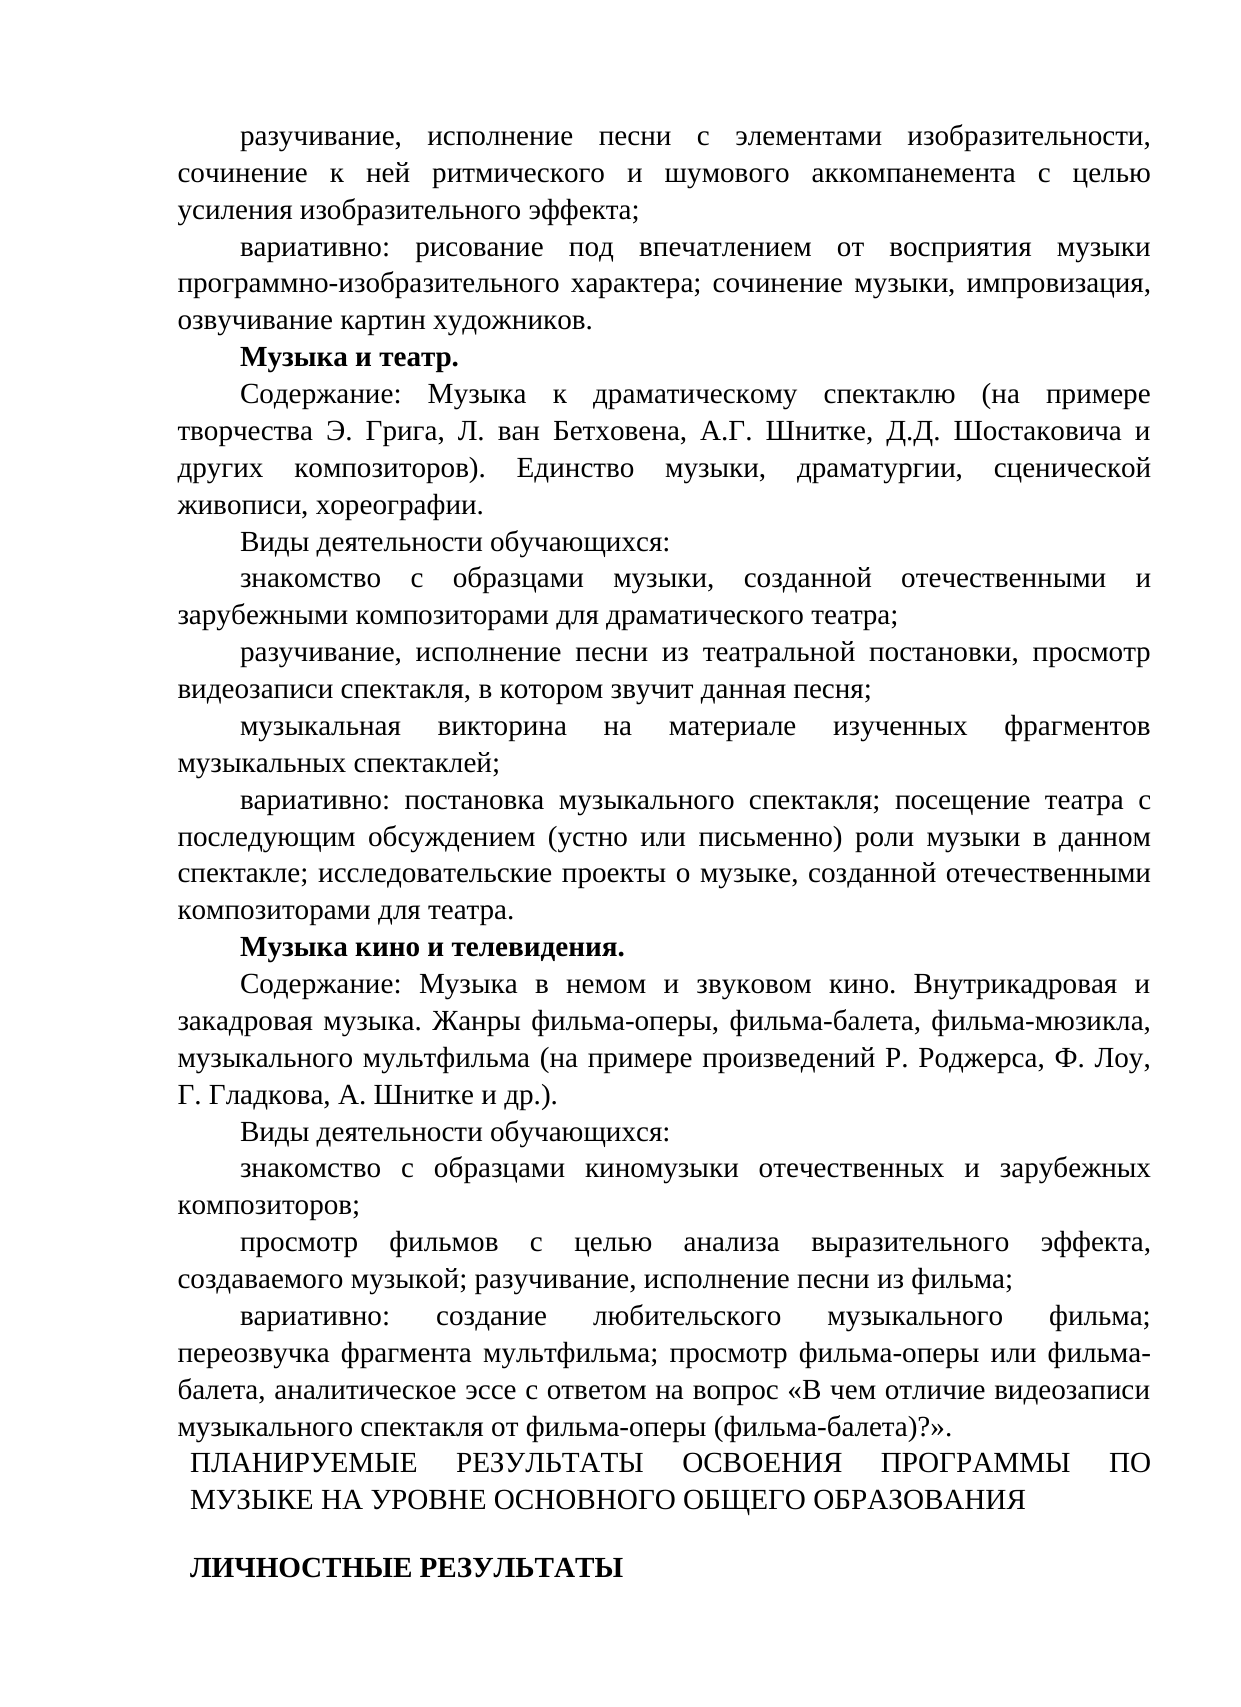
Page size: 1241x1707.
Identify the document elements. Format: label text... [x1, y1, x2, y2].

text просмотр фильмов с целью анализа выразительного эффекта, создаваемого музыкой; разучивание, исполнение песни из фильма; [177, 1224, 1152, 1295]
text знакомство с образцами киномузыки отечественных и зарубежных композиторов; [177, 1151, 1152, 1221]
text Музыка кино и телевидения. [177, 929, 1152, 963]
text вариативно: рисование под впечатлением от восприятия музыки программно-изобразительного характера; сочинение музыки, импровизация, озвучивание картин художников. [177, 229, 1152, 336]
text музыкальная викторина на материале изученных фрагментов музыкальных спектаклей; [177, 708, 1152, 778]
text Виды деятельности обучающихся: [177, 524, 1152, 557]
text разучивание, исполнение песни с элементами изобразительности, сочинение к ней ритмического и шумового аккомпанемента с целью усиления изобразительного эффекта; [177, 118, 1152, 225]
text разучивание, исполнение песни из театральной постановки, просмотр видеозаписи спектакля, в котором звучит данная песня; [177, 634, 1152, 705]
text знакомство с образцами музыки, созданной отечественными и зарубежными композиторами для драматического театра; [177, 561, 1152, 631]
text вариативно: создание любительского музыкального фильма; переозвучка фрагмента мультфильма; просмотр фильма-оперы или фильма-балета, аналитическое эссе с ответом на вопрос «В чем отличие видеозаписи музыкального спектакля от фильма-оперы (фильма-балета)?». [177, 1298, 1152, 1442]
text ПЛАНИРУЕМЫЕ РЕЗУЛЬТАТЫ ОСВОЕНИЯ ПРОГРАММЫ ПО МУЗЫКЕ НА УРОВНЕ ОСНОВНОГО ОБЩЕГО ОБРАЗОВАНИЯ [190, 1446, 1152, 1516]
text Виды деятельности обучающихся: [177, 1114, 1152, 1147]
text ЛИЧНОСТНЫЕ РЕЗУЛЬТАТЫ [190, 1550, 1152, 1584]
text вариативно: постановка музыкального спектакля; посещение театра с последующим обсуждением (устно или письменно) роли музыки в данном спектакле; исследовательские проекты о музыке, созданной отечественными композиторами для театра. [177, 782, 1152, 926]
text Музыка и театр. [177, 339, 1152, 373]
text Содержание: Музыка к драматическому спектаклю (на примере творчества Э. Грига, Л. ван Бетховена, А.Г. Шнитке, Д.Д. Шостаковича и других композиторов). Единство музыки, драматургии, сценической живописи, хореографии. [177, 376, 1152, 520]
text Содержание: Музыка в немом и звуковом кино. Внутрикадровая и закадровая музыка. Жанры фильма-оперы, фильма-балета, фильма-мюзикла, музыкального мультфильма (на примере произведений Р. Роджерса, Ф. Лоу, Г. Гладкова, А. Шнитке и др.). [177, 966, 1152, 1110]
